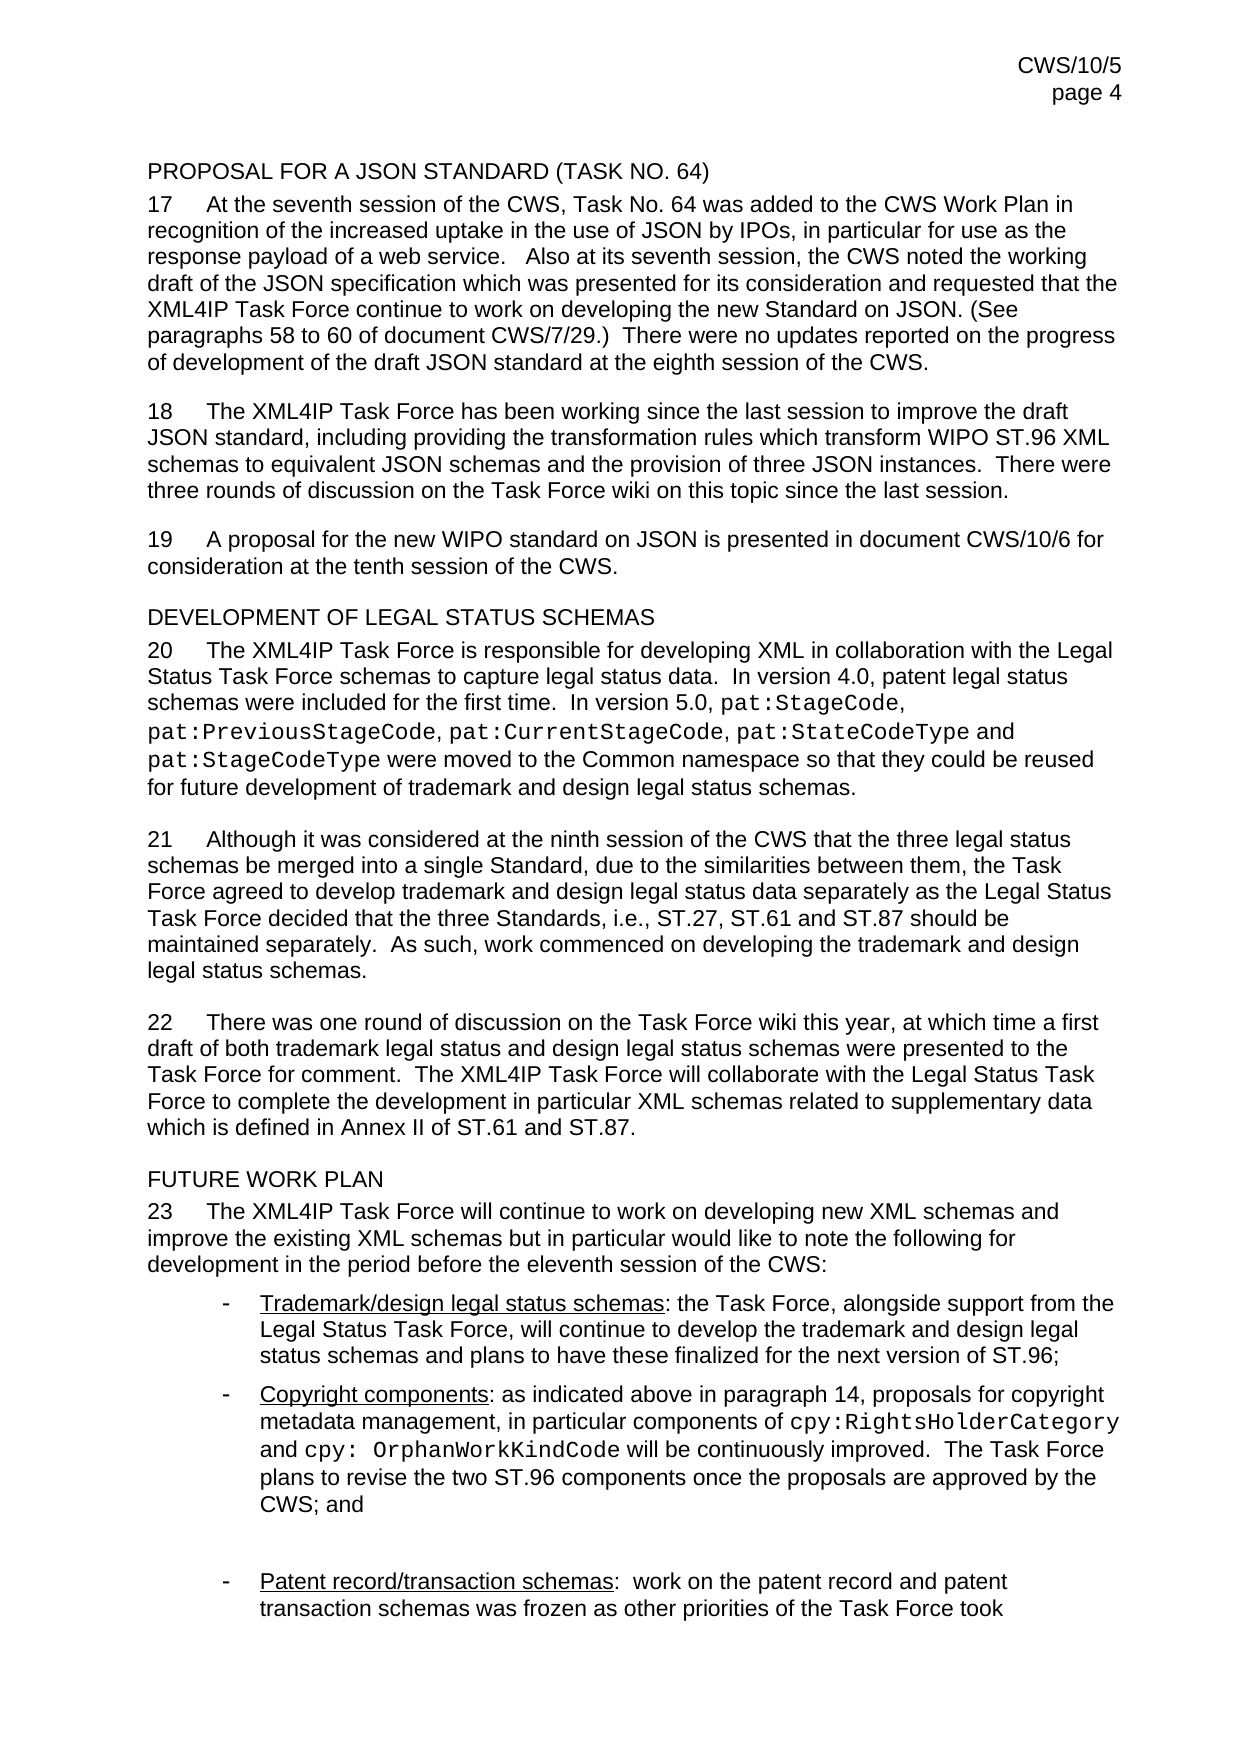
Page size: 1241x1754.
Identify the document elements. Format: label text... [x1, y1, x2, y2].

subtitle Development of Legal Status Schemas [147, 604, 1122, 630]
subtitle Proposal for a JSON Standard (Task No. 64) [147, 158, 1122, 184]
text Although it was considered at the ninth session of the CWS that the three legal status schemas be merged into a single Standard, due to the similarities between them, the Task Force agreed to develop trademark and design legal status data separately as the Legal Status Task Force decided that the three Standards, i.e., ST.27, ST.61 and ST.87 should be maintained separately. As such, work commenced on developing the trademark and design legal status schemas. [147, 826, 1122, 984]
text A proposal for the new WIPO standard on JSON is presented in document CWS/10/6 for consideration at the tenth session of the CWS. [147, 526, 1122, 579]
list Trademark/design legal status schemas: the Task Force, alongside support from the Legal Status Task Force, will continue to develop the trademark and design legal status schemas and plans to have these finalized for the next version of ST.96; [222, 1290, 1122, 1369]
list At the seventh session of the CWS, Task No. 64 was added to the CWS Work Plan in recognition of the increased uptake in the use of JSON by IPOs, in particular for use as the response payload of a web service. Also at its seventh session, the CWS noted the working draft of the JSON specification which was presented for its consideration and requested that the XML4IP Task Force continue to work on developing the new Standard on JSON. (See paragraphs 58 to 60 of document CWS/7/29.) There were no updates reported on the progress of development of the draft JSON standard at the eighth session of the CWS. [147, 191, 1122, 375]
list Copyright components: as indicated above in paragraph 14, proposals for copyright metadata management, in particular components of cpy:RightsHolderCategory and cpy: OrphanWorkKindCode will be continuously improved. The Task Force plans to revise the two ST.96 components once the proposals are approved by the CWS; and [222, 1381, 1122, 1517]
text The XML4IP Task Force is responsible for developing XML in collaboration with the Legal Status Task Force schemas to capture legal status data. In version 4.0, patent legal status schemas were included for the first time. In version 5.0, pat:StageCode, pat:PreviousStageCode, pat:CurrentStageCode, pat:StateCodeType and pat:StageCodeType were moved to the Common namespace so that they could be reused for future development of trademark and design legal status schemas. [147, 637, 1122, 801]
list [222, 1568, 1122, 1621]
list The XML4IP Task Force has been working since the last session to improve the draft JSON standard, including providing the transformation rules which transform WIPO ST.96 XML schemas to equivalent JSON schemas and the provision of three JSON instances. There were three rounds of discussion on the Task Force wiki on this topic since the last session. [147, 398, 1122, 503]
list The XML4IP Task Force will continue to work on developing new XML schemas and improve the existing XML schemas but in particular would like to note the following for development in the period before the eleventh session of the CWS: [147, 1198, 1122, 1277]
subtitle Future Work Plan [147, 1166, 1122, 1192]
text There was one round of discussion on the Task Force wiki this year, at which time a first draft of both trademark legal status and design legal status schemas were presented to the Task Force for comment. The XML4IP Task Force will collaborate with the Legal Status Task Force to complete the development in particular XML schemas related to supplementary data which is defined in Annex II of ST.61 and ST.87. [147, 1009, 1122, 1141]
